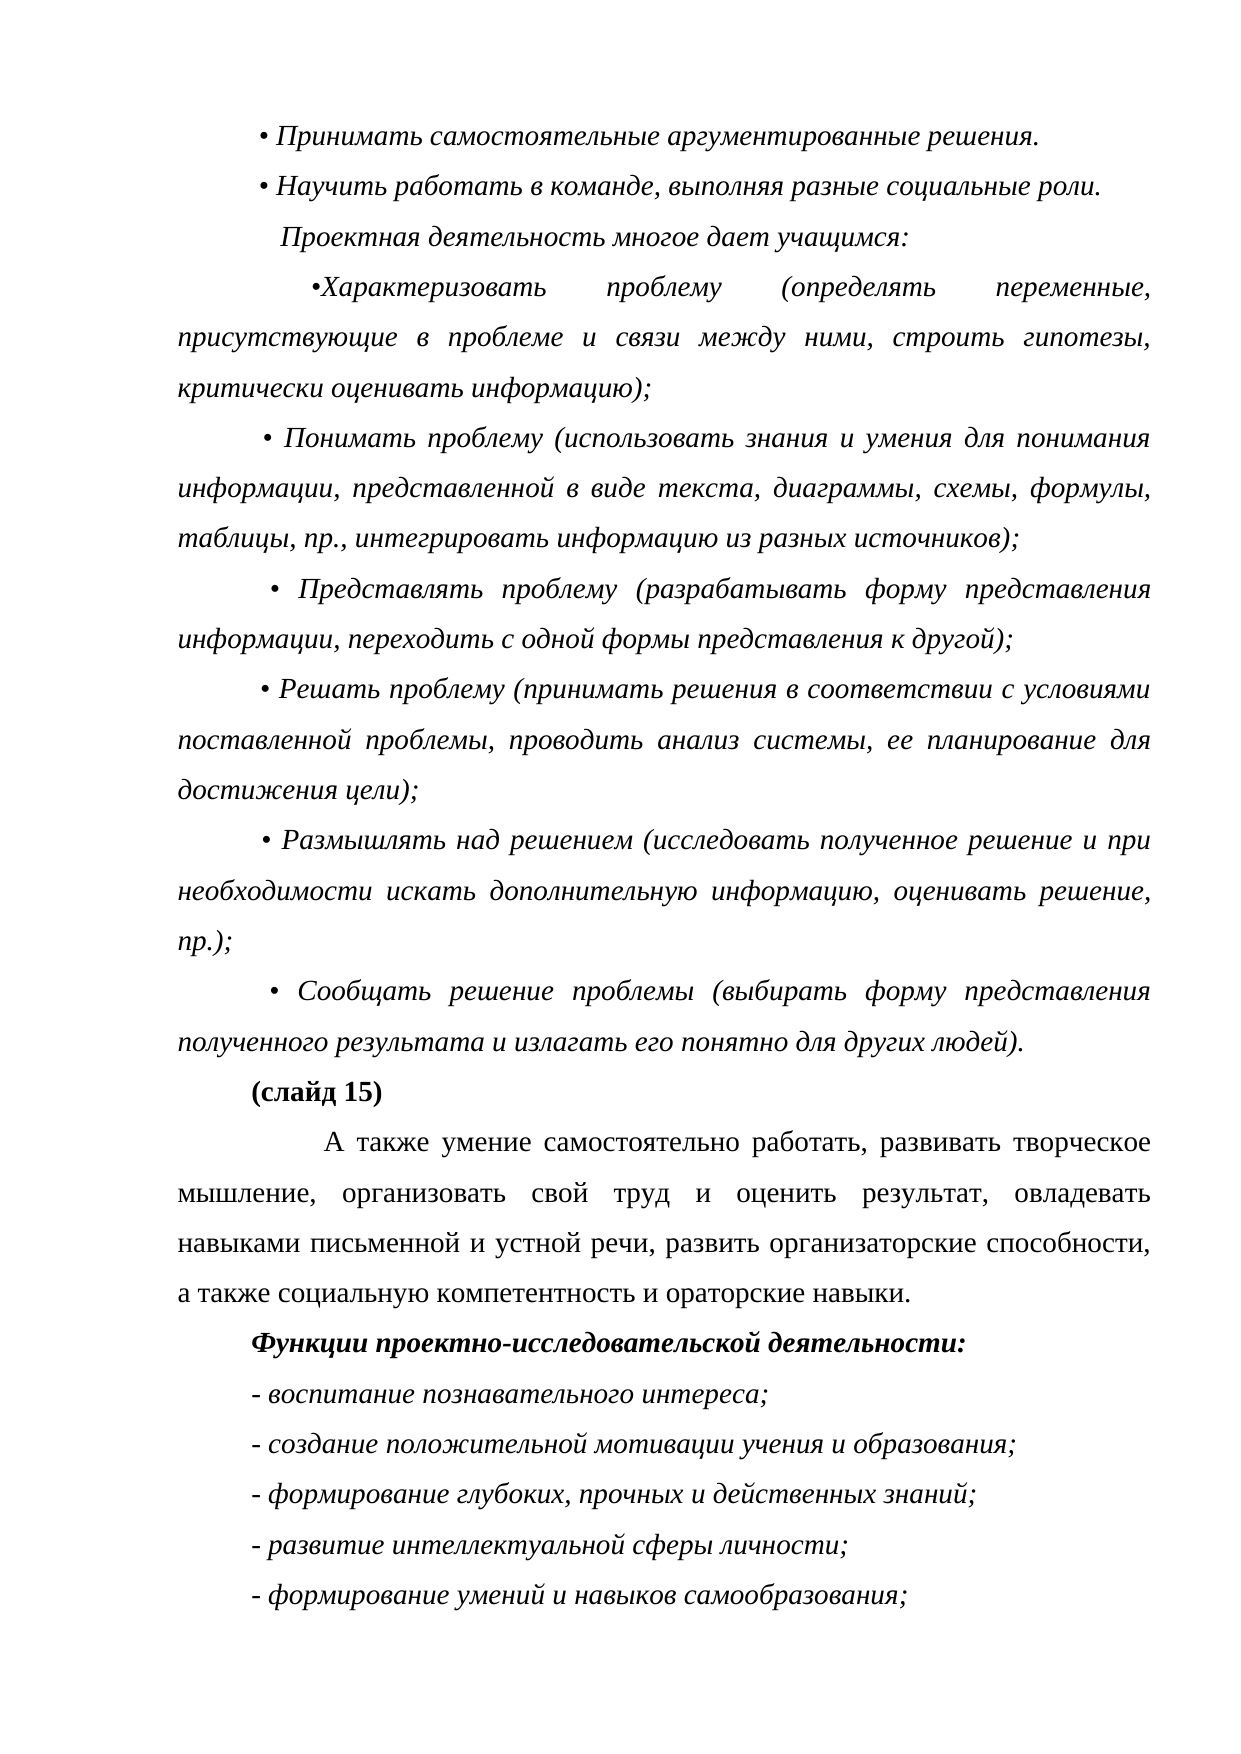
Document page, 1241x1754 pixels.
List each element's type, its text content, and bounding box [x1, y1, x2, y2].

text • Понимать проблему (использовать знания и умения для понимания информации, представленной в виде текста, диаграммы, схемы, формулы, таблицы, пр., интегрировать информацию из разных источников); [177, 420, 1152, 554]
text - формирование умений и навыков самообразования; [177, 1577, 1152, 1611]
text - создание положительной мотивации учения и образования; [177, 1426, 1152, 1460]
text А также умение самостоятельно работать, развивать творческое мышление, организовать свой труд и оценить результат, овладевать навыками письменной и устной речи, развить организаторские способности, а также социальную компетентность и ораторские навыки. [177, 1124, 1152, 1309]
text • Представлять проблему (разрабатывать форму представления информации, переходить с одной формы представления к другой); [177, 571, 1152, 655]
text Функции проектно-исследовательской деятельности: [177, 1326, 1152, 1359]
text • Решать проблему (принимать решения в соответствии с условиями поставленной проблемы, проводить анализ системы, ее планирование для достижения цели); [177, 672, 1152, 806]
text • Принимать самостоятельные аргументированные решения. [177, 118, 1152, 152]
text • Сообщать решение проблемы (выбирать форму представления полученного результата и излагать его понятно для других людей). [177, 973, 1152, 1057]
text (слайд 15) [177, 1074, 1152, 1108]
text •Характеризовать проблему (определять переменные, присутствующие в проблеме и связи между ними, строить гипотезы, критически оценивать информацию); [177, 269, 1152, 403]
text - развитие интеллектуальной сферы личности; [177, 1527, 1152, 1560]
text • Размышлять над решением (исследовать полученное решение и при необходимости искать дополнительную информацию, оценивать решение, пр.); [177, 822, 1152, 957]
text • Научить работать в команде, выполняя разные социальные роли. [177, 168, 1152, 202]
text - формирование глубоких, прочных и действенных знаний; [177, 1477, 1152, 1510]
text - воспитание познавательного интереса; [177, 1376, 1152, 1409]
text Проектная деятельность многое дает учащимся: [177, 219, 1152, 252]
